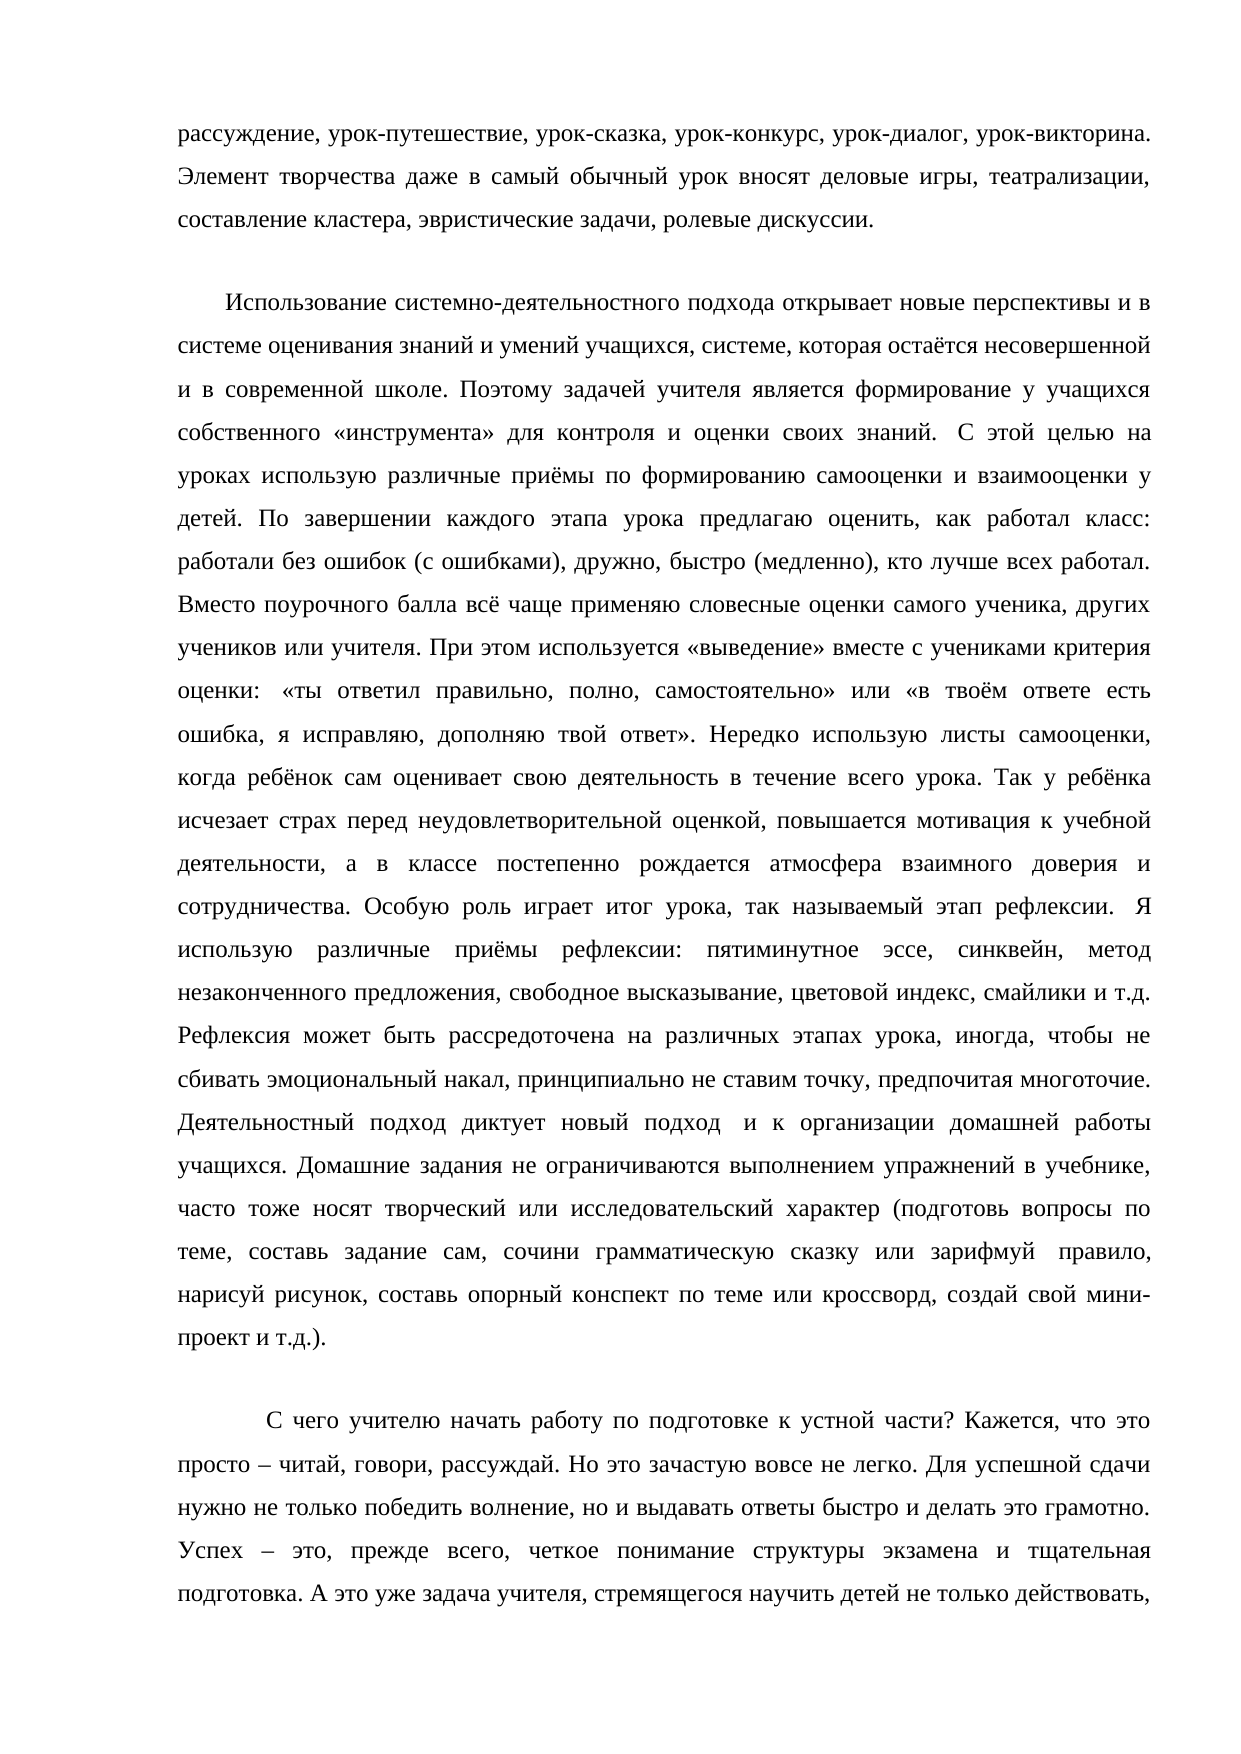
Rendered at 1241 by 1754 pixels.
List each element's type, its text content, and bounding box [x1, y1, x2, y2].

text Использование системно-деятельностного подхода открывает новые перспективы и в системе оценивания знаний и умений учащихся, системе, которая остаётся несовершенной и в современной школе. Поэтому задачей учителя является формирование у учащихся собственного «инструмента» для контроля и оценки своих знаний. С этой целью на уроках использую различные приёмы по формированию самооценки и взаимооценки у детей. По завершении каждого этапа урока предлагаю оценить, как работал класс: работали без ошибок (с ошибками), дружно, быстро (медленно), кто лучше всех работал. Вместо поурочного балла всё чаще применяю словесные оценки самого ученика, других учеников или учителя. При этом используется «выведение» вместе с учениками критерия оценки: «ты ответил правильно, полно, самостоятельно» или «в твоём ответе есть ошибка, я исправляю, дополняю твой ответ». Нередко использую листы самооценки, когда ребёнок сам оценивает свою деятельность в течение всего урока. Так у ребёнка исчезает страх перед неудовлетворительной оценкой, повышается мотивация к учебной деятельности, а в классе постепенно рождается атмосфера взаимного доверия и сотрудничества. Особую роль играет итог урока, так называемый этап рефлексии. Я использую различные приёмы рефлексии: пятиминутное эссе, синквейн, метод незаконченного предложения, свободное высказывание, цветовой индекс, смайлики и т.д. Рефлексия может быть рассредоточена на различных этапах урока, иногда, чтобы не сбивать эмоциональный накал, принципиально не ставим точку, предпочитая многоточие. Деятельностный подход диктует новый подход и к организации домашней работы учащихся. Домашние задания не ограничиваются выполнением упражнений в учебнике, часто тоже носят творческий или исследовательский характер (подготовь вопросы по теме, составь задание сам, сочини грамматическую сказку или зарифмуй правило, нарисуй рисунок, составь опорный конспект по теме или кроссворд, создай свой мини-проект и т.д.). [177, 460, 1152, 1524]
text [177, 118, 1152, 406]
